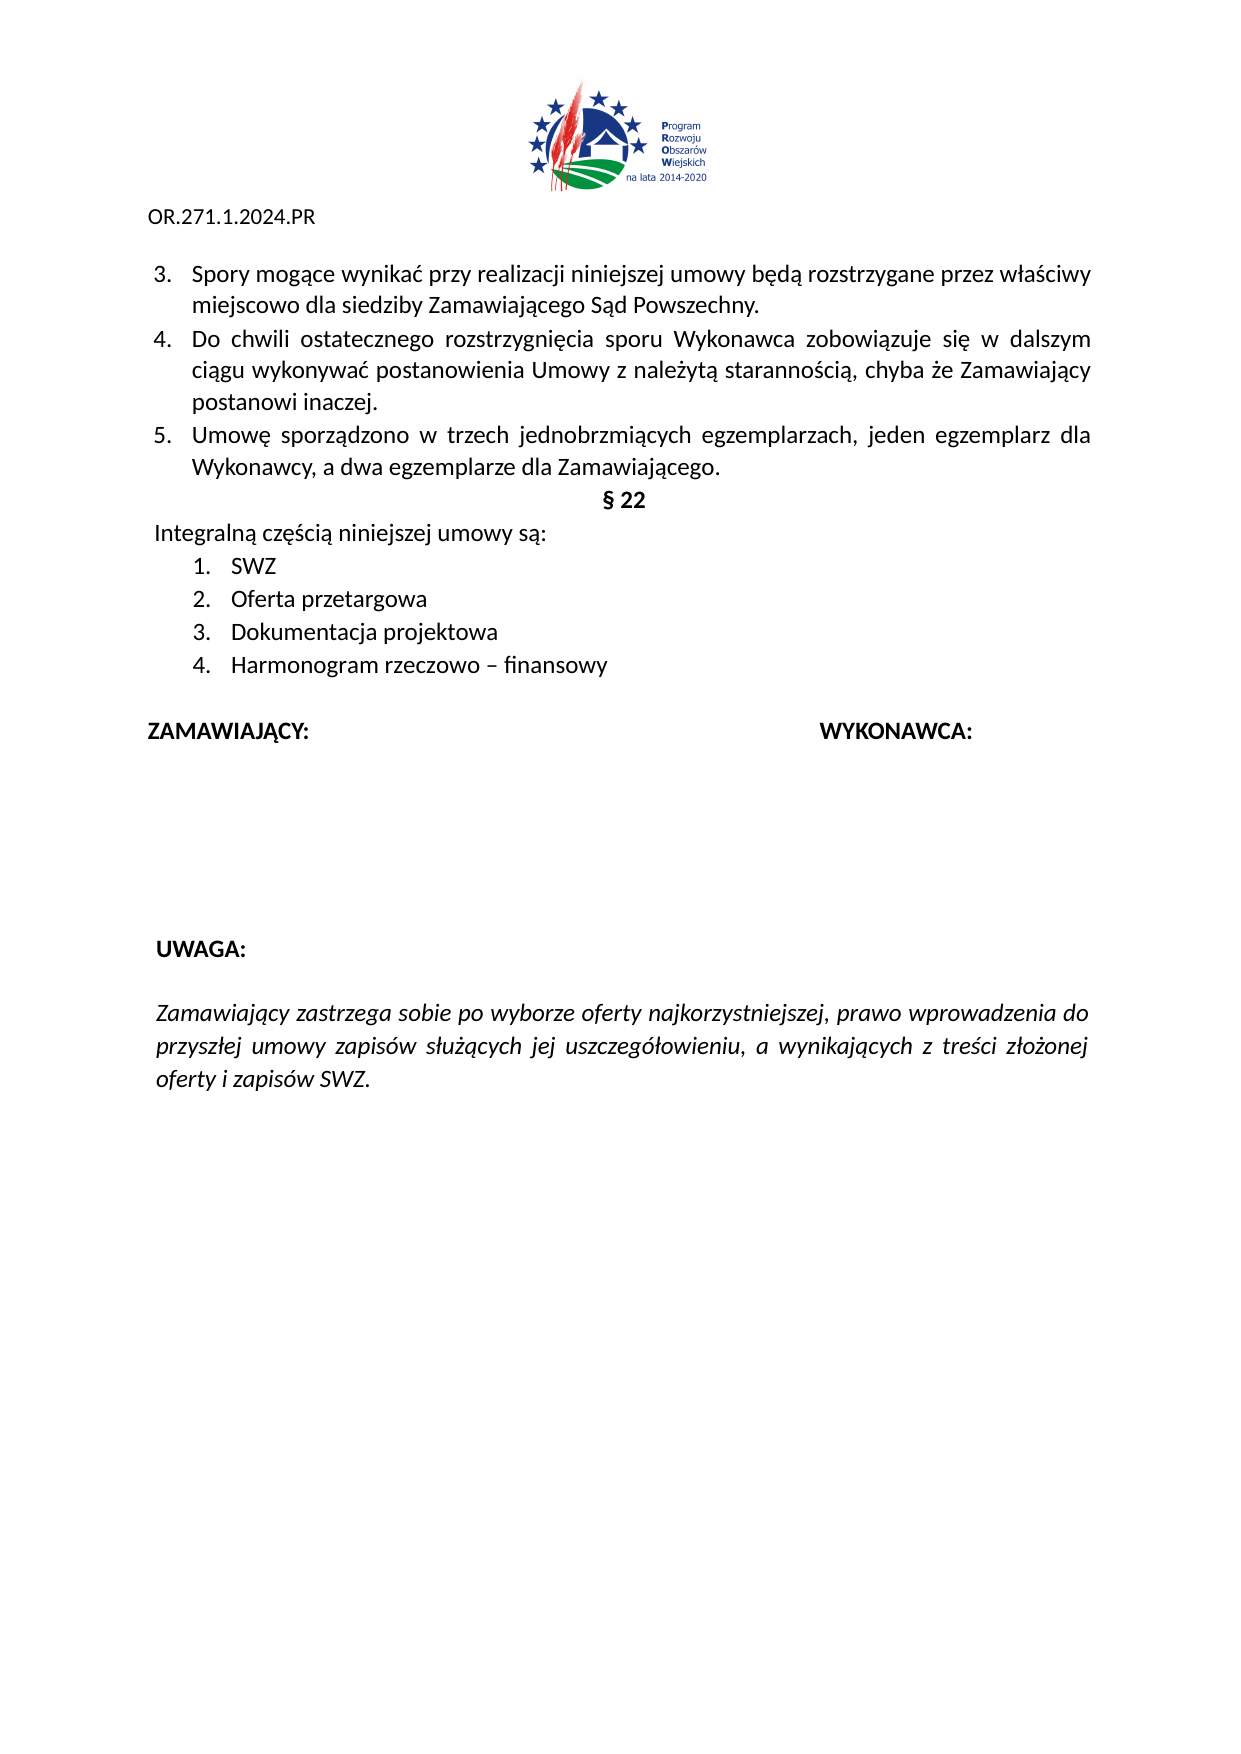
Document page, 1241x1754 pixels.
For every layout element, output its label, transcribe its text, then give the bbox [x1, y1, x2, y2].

list Do chwili ostatecznego rozstrzygnięcia sporu Wykonawca zobowiązuje się w dalszym ciągu wykonywać postanowienia Umowy z należytą starannością, chyba że Zamawiający postanowi inaczej. [153, 323, 1092, 417]
text Integralną częścią niniejszej umowy są: [154, 517, 1092, 547]
list Umowę sporządzono w trzech jednobrzmiących egzemplarzach, jeden egzemplarz dla Wykonawcy, a dwa egzemplarze dla Zamawiającego. [153, 419, 1092, 481]
list Spory mogące wynikać przy realizacji niniejszej umowy będą rozstrzygane przez właściwy miejscowo dla siedziby Zamawiającego Sąd Powszechny. [153, 258, 1092, 320]
text UWAGA: [156, 934, 1092, 964]
picture [520, 73, 720, 202]
list Dokumentacja projektowa [192, 616, 1092, 647]
list SWZ [192, 550, 1092, 581]
list Oferta przetargowa [192, 583, 1092, 613]
text Zamawiający zastrzega sobie po wyborze oferty najkorzystniejszej, prawo wprowadzenia do przyszłej umowy zapisów służących jej uszczegółowieniu, a wynikających z treści złożonej oferty i zapisów SWZ. [156, 997, 1092, 1094]
text § 22 [230, 484, 1017, 514]
list Harmonogram rzeczowo – finansowy [192, 649, 1092, 679]
text ZAMAWIAJĄCY: WYKONAWCA: [148, 715, 1092, 746]
